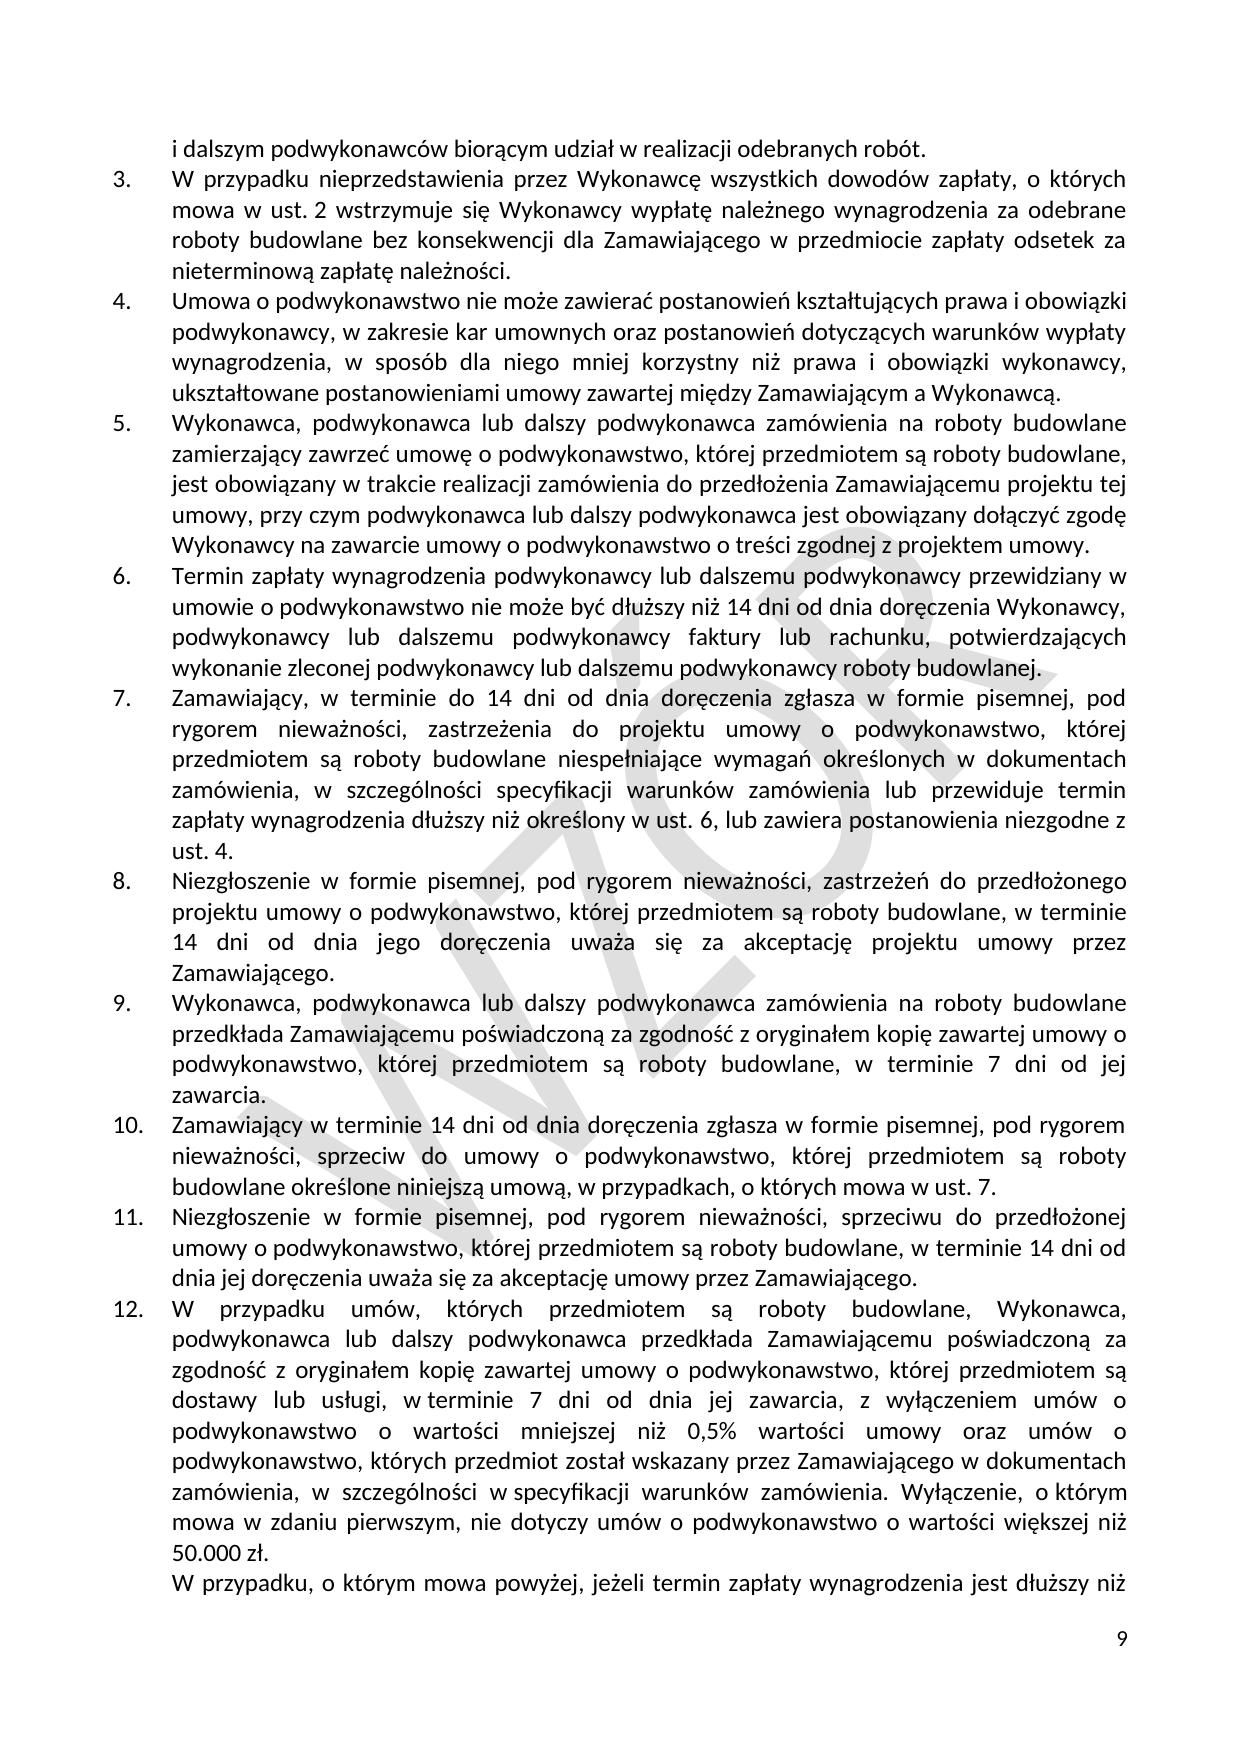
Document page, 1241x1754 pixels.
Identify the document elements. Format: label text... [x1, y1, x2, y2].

list Umowa o podwykonawstwo nie może zawierać postanowień kształtujących prawa i obowiązki podwykonawcy, w zakresie kar umownych oraz postanowień dotyczących warunków wypłaty wynagrodzenia, w sposób dla niego mniej korzystny niż prawa i obowiązki wykonawcy, ukształtowane postanowieniami umowy zawartej między Zamawiającym a Wykonawcą. [112, 286, 1128, 408]
list Wykonawca, podwykonawca lub dalszy podwykonawca zamówienia na roboty budowlane zamierzający zawrzeć umowę o podwykonawstwo, której przedmiotem są roboty budowlane, jest obowiązany w trakcie realizacji zamówienia do przedłożenia Zamawiającemu projektu tej umowy, przy czym podwykonawca lub dalszy podwykonawca jest obowiązany dołączyć zgodę Wykonawcy na zawarcie umowy o podwykonawstwo o treści zgodnej z projektem umowy. [112, 408, 1128, 560]
list Wykonawca, podwykonawca lub dalszy podwykonawca zamówienia na roboty budowlane przedkłada Zamawiającemu poświadczoną za zgodność z oryginałem kopię zawartej umowy o podwykonawstwo, której przedmiotem są roboty budowlane, w terminie 7 dni od jej zawarcia. [112, 987, 1128, 1109]
list Niezgłoszenie w formie pisemnej, pod rygorem nieważności, sprzeciwu do przedłożonej umowy o podwykonawstwo, której przedmiotem są roboty budowlane, w terminie 14 dni od dnia jej doręczenia uważa się za akceptację umowy przez Zamawiającego. [112, 1201, 1128, 1293]
list Zamawiający, w terminie do 14 dni od dnia doręczenia zgłasza w formie pisemnej, pod rygorem nieważności, zastrzeżenia do projektu umowy o podwykonawstwo, której przedmiotem są roboty budowlane niespełniające wymagań określonych w dokumentach zamówienia, w szczególności specyfikacji warunków zamówienia lub przewiduje termin zapłaty wynagrodzenia dłuższy niż określony w ust. 6, lub zawiera postanowienia niezgodne z ust. 4. [112, 682, 1128, 865]
list W przypadku nieprzedstawienia przez Wykonawcę wszystkich dowodów zapłaty, o których mowa w ust. 2 wstrzymuje się Wykonawcy wypłatę należnego wynagrodzenia za odebrane roboty budowlane bez konsekwencji dla Zamawiającego w przedmiocie zapłaty odsetek za nieterminową zapłatę należności. [112, 163, 1128, 286]
list W przypadku umów, których przedmiotem są roboty budowlane, Wykonawca, podwykonawca lub dalszy podwykonawca przedkłada Zamawiającemu poświadczoną za zgodność z oryginałem kopię zawartej umowy o podwykonawstwo, której przedmiotem są dostawy lub usługi, w terminie 7 dni od dnia jej zawarcia, z wyłączeniem umów o podwykonawstwo o wartości mniejszej niż 0,5% wartości umowy oraz umów o podwykonawstwo, których przedmiot został wskazany przez Zamawiającego w dokumentach zamówienia, w szczególności w specyfikacji warunków zamówienia. Wyłączenie, o którym mowa w zdaniu pierwszym, nie dotyczy umów o podwykonawstwo o wartości większej niż 50.000 zł. [112, 1293, 1128, 1567]
list Termin zapłaty wynagrodzenia podwykonawcy lub dalszemu podwykonawcy przewidziany w umowie o podwykonawstwo nie może być dłuższy niż 14 dni od dnia doręczenia Wykonawcy, podwykonawcy lub dalszemu podwykonawcy faktury lub rachunku, potwierdzających wykonanie zleconej podwykonawcy lub dalszemu podwykonawcy roboty budowlanej. [112, 560, 1128, 682]
list Niezgłoszenie w formie pisemnej, pod rygorem nieważności, zastrzeżeń do przedłożonego projektu umowy o podwykonawstwo, której przedmiotem są roboty budowlane, w terminie 14 dni od dnia jego doręczenia uważa się za akceptację projektu umowy przez Zamawiającego. [112, 865, 1128, 987]
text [172, 1567, 1128, 1598]
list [112, 133, 1128, 163]
list Zamawiający w terminie 14 dni od dnia doręczenia zgłasza w formie pisemnej, pod rygorem nieważności, sprzeciw do umowy o podwykonawstwo, której przedmiotem są roboty budowlane określone niniejszą umową, w przypadkach, o których mowa w ust. 7. [112, 1109, 1128, 1201]
